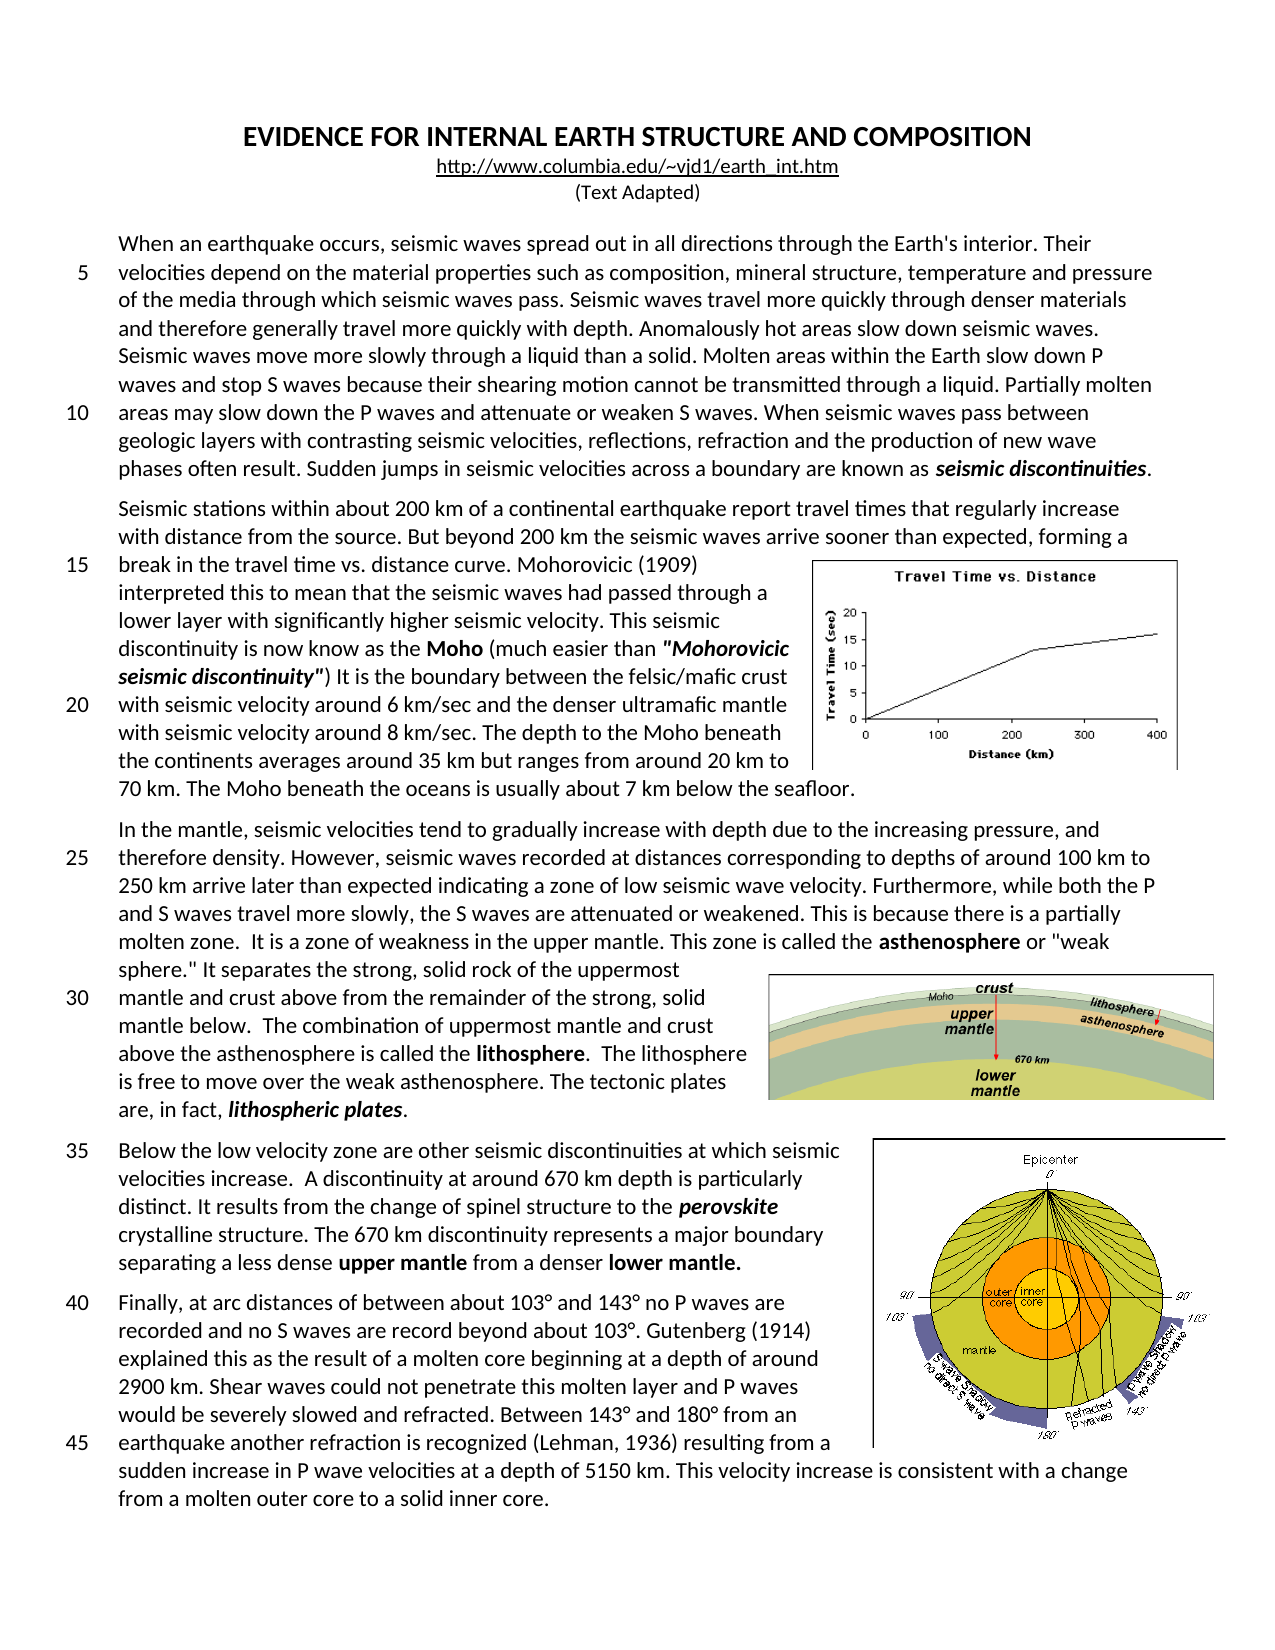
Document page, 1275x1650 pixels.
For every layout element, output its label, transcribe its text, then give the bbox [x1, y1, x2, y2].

text (Text Adapted) [118, 179, 1157, 204]
text Seismic stations within about 200 km of a continental earthquake report travel times that regularly increase with distance from the source. But beyond 200 km the seismic waves arrive sooner than expected, forming a break in the travel time vs. distance curve. Mohorovicic (1909) interpreted this to mean that the seismic waves had passed through a lower layer with significantly higher seismic velocity. This seismic discontinuity is now know as the Moho (much easier than "Mohorovicic seismic discontinuity") It is the boundary between the felsic/mafic crust with seismic velocity around 6 km/sec and the denser ultramafic mantle with seismic velocity around 8 km/sec. The depth to the Moho beneath the continents averages around 35 km but ranges from around 20 km to 70 km. The Moho beneath the oceans is usually about 7 km below the seafloor. [118, 494, 1157, 802]
picture [872, 1138, 1226, 1448]
picture [812, 560, 1178, 770]
picture [768, 974, 1214, 1100]
text Below the low velocity zone are other seismic discontinuities at which seismic velocities increase. A discontinuity at around 670 km depth is particularly distinct. It results from the change of spinel structure to the perovskite crystalline structure. The 670 km discontinuity represents a major boundary separating a less dense upper mantle from a denser lower mantle. [118, 1136, 1157, 1276]
text In the mantle, seismic velocities tend to gradually increase with depth due to the increasing pressure, and therefore density. However, seismic waves recorded at distances corresponding to depths of around 100 km to 250 km arrive later than expected indicating a zone of low seismic wave velocity. Furthermore, while both the P and S waves travel more slowly, the S waves are attenuated or weakened. This is because there is a partially molten zone. It is a zone of weakness in the upper mantle. This zone is called the asthenosphere or "weak sphere." It separates the strong, solid rock of the uppermost mantle and crust above from the remainder of the strong, solid mantle below. The combination of uppermost mantle and crust above the asthenosphere is called the lithosphere. The lithosphere is free to move over the weak asthenosphere. The tectonic plates are, in fact, lithospheric plates. [118, 815, 1157, 1123]
text When an earthquake occurs, seismic waves spread out in all directions through the Earth's interior. Their velocities depend on the material properties such as composition, mineral structure, temperature and pressure of the media through which seismic waves pass. Seismic waves travel more quickly through denser materials and therefore generally travel more quickly with depth. Anomalously hot areas slow down seismic waves. Seismic waves move more slowly through a liquid than a solid. Molten areas within the Earth slow down P waves and stop S waves because their shearing motion cannot be transmitted through a liquid. Partially molten areas may slow down the P waves and attenuate or weaken S waves. When seismic waves pass between geologic layers with contrasting seismic velocities, reflections, refraction and the production of new wave phases often result. Sudden jumps in seismic velocities across a boundary are known as seismic discontinuities. [118, 229, 1157, 482]
text EVIDENCE FOR INTERNAL EARTH STRUCTURE AND COMPOSITION [118, 118, 1157, 154]
text http://www.columbia.edu/~vjd1/earth_int.htm [118, 154, 1157, 179]
text Finally, at arc distances of between about 103° and 143° no P waves are recorded and no S waves are record beyond about 103°. Gutenberg (1914) explained this as the result of a molten core beginning at a depth of around 2900 km. Shear waves could not penetrate this molten layer and P waves would be severely slowed and refracted. Between 143° and 180° from an earthquake another refraction is recognized (Lehman, 1936) resulting from a sudden increase in P wave velocities at a depth of 5150 km. This velocity increase is consistent with a change from a molten outer core to a solid inner core. [118, 1288, 1157, 1512]
